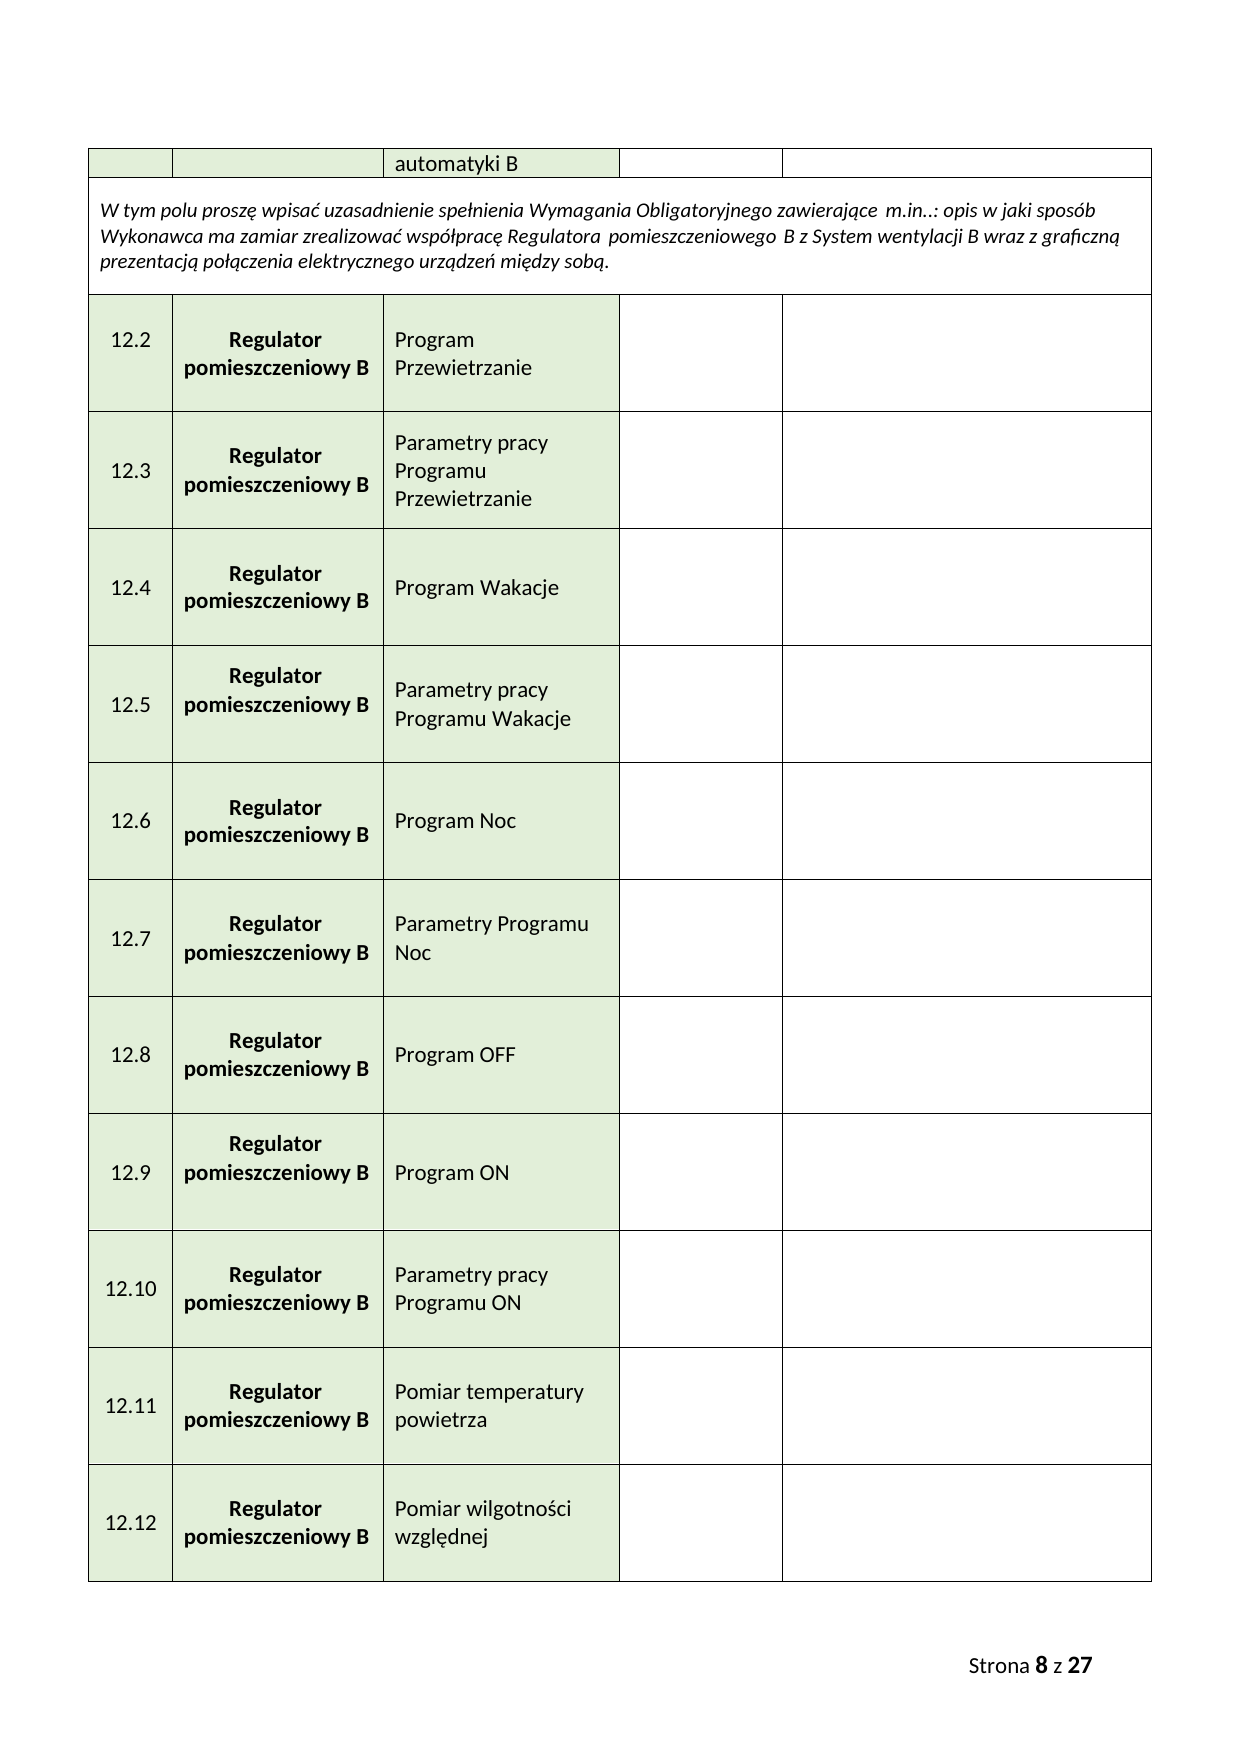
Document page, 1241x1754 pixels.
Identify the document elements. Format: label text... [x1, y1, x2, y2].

table_cell [783, 646, 1151, 762]
table_cell [783, 412, 1151, 528]
table_cell 12.11 [89, 1348, 172, 1463]
table_cell [620, 149, 782, 177]
table_cell 12.3 [89, 412, 172, 528]
table_cell 12.6 [89, 763, 172, 879]
table_cell Parametry pracy Programu Przewietrzanie [384, 412, 619, 528]
table_cell [620, 646, 782, 762]
table_cell Parametry pracy Programu ON [384, 1231, 619, 1347]
table_cell Pomiar wilgotności względnej [384, 1465, 619, 1581]
table_cell Program Wakacje [384, 529, 619, 645]
table_cell [620, 1348, 782, 1463]
table_cell Pomiar temperatury powietrza [384, 1348, 619, 1463]
table_cell 12.7 [89, 880, 172, 996]
table_cell [620, 529, 782, 645]
table_cell Parametry Programu Noc [384, 880, 619, 996]
table_cell [783, 763, 1151, 879]
table_cell W tym polu proszę wpisać uzasadnienie spełnienia Wymagania Obligatoryjnego zawierające m.in..: opis w jaki sposób Wykonawca ma zamiar zrealizować współpracę Regulatora pomieszczeniowego B z System wentylacji B wraz z graficzną prezentacją połączenia elektrycznego urządzeń między sobą. [89, 178, 1151, 294]
table_cell [783, 1114, 1151, 1229]
table_cell 12.4 [89, 529, 172, 645]
table_cell Regulator pomieszczeniowy B [173, 529, 383, 645]
table_cell [620, 880, 782, 996]
table_cell Regulator pomieszczeniowy B [173, 1114, 383, 1229]
table_cell [783, 1348, 1151, 1463]
table_cell Regulator pomieszczeniowy B [173, 412, 383, 528]
table_cell 12.8 [89, 997, 172, 1113]
table_cell Regulator pomieszczeniowy B [173, 295, 383, 411]
table_cell [783, 880, 1151, 996]
table_cell Program Noc [384, 763, 619, 879]
table_cell Regulator pomieszczeniowy B [173, 763, 383, 879]
table_cell [783, 1465, 1151, 1581]
table_cell Program OFF [384, 997, 619, 1113]
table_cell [173, 1465, 383, 1581]
table_cell 12.10 [89, 1231, 172, 1347]
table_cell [384, 149, 619, 177]
table_cell 12.1 [89, 149, 172, 177]
table_cell [783, 295, 1151, 411]
table_cell [620, 1231, 782, 1347]
table_cell [783, 997, 1151, 1113]
table_cell 12.9 [89, 1114, 172, 1229]
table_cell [173, 149, 383, 177]
table_cell Regulator pomieszczeniowy B [173, 997, 383, 1113]
table_cell [783, 1231, 1151, 1347]
table_cell Regulator pomieszczeniowy B [173, 1348, 383, 1463]
table_cell Regulator pomieszczeniowy B [173, 880, 383, 996]
table_cell [620, 763, 782, 879]
table_cell [620, 1114, 782, 1229]
table_cell [620, 412, 782, 528]
table_cell [620, 1465, 782, 1581]
table_cell 12.2 [89, 295, 172, 411]
table_cell [620, 997, 782, 1113]
table_cell Program ON [384, 1114, 619, 1229]
table_cell 12.12 [89, 1465, 172, 1581]
table_cell Regulator pomieszczeniowy B [173, 646, 383, 762]
table_cell [783, 529, 1151, 645]
table_cell [783, 149, 1151, 177]
table_cell Parametry pracy Programu Wakacje [384, 646, 619, 762]
table_cell Program Przewietrzanie [384, 295, 619, 411]
table_cell Regulator pomieszczeniowy B [173, 1231, 383, 1347]
table_cell 12.5 [89, 646, 172, 762]
table_cell [620, 295, 782, 411]
